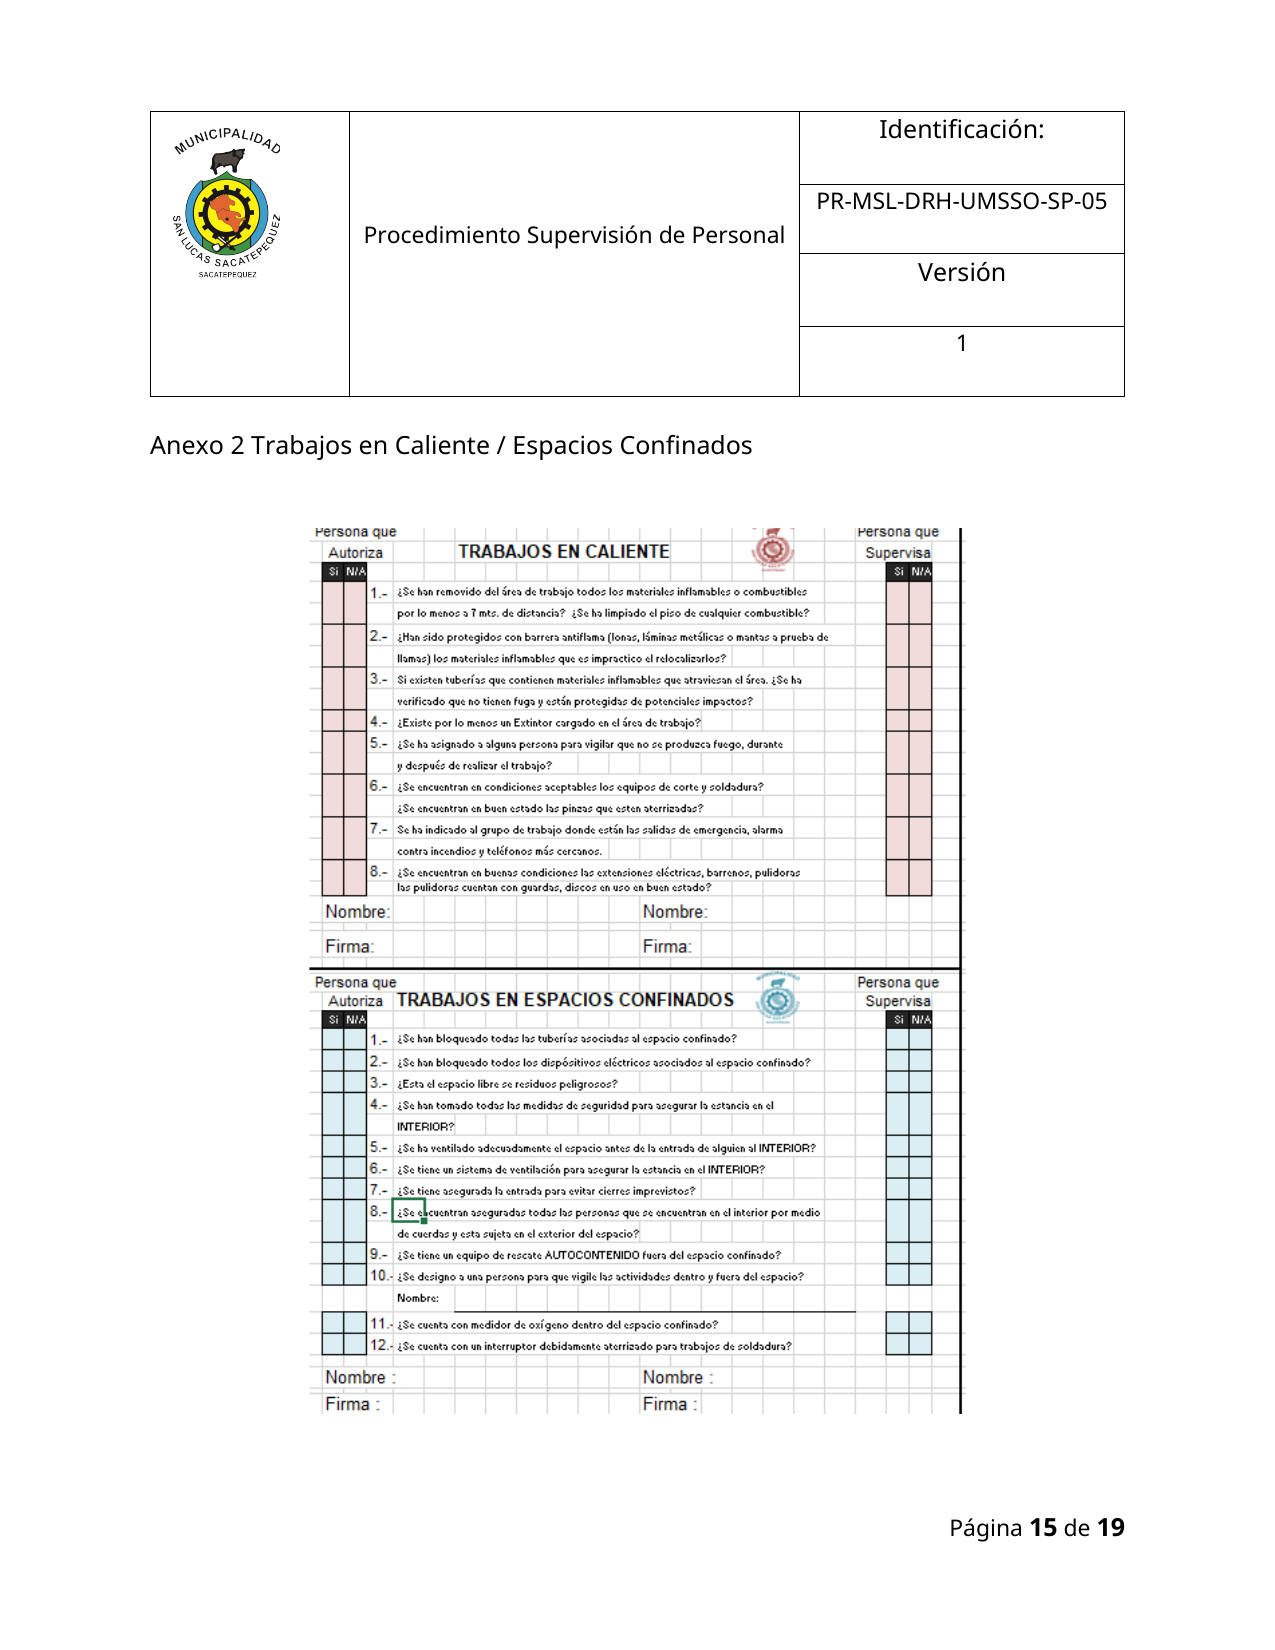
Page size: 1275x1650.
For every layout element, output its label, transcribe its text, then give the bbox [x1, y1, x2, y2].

picture [173, 128, 280, 278]
text Anexo 2 Trabajos en Caliente / Espacios Confinados [150, 428, 1125, 462]
picture [309, 528, 966, 1414]
